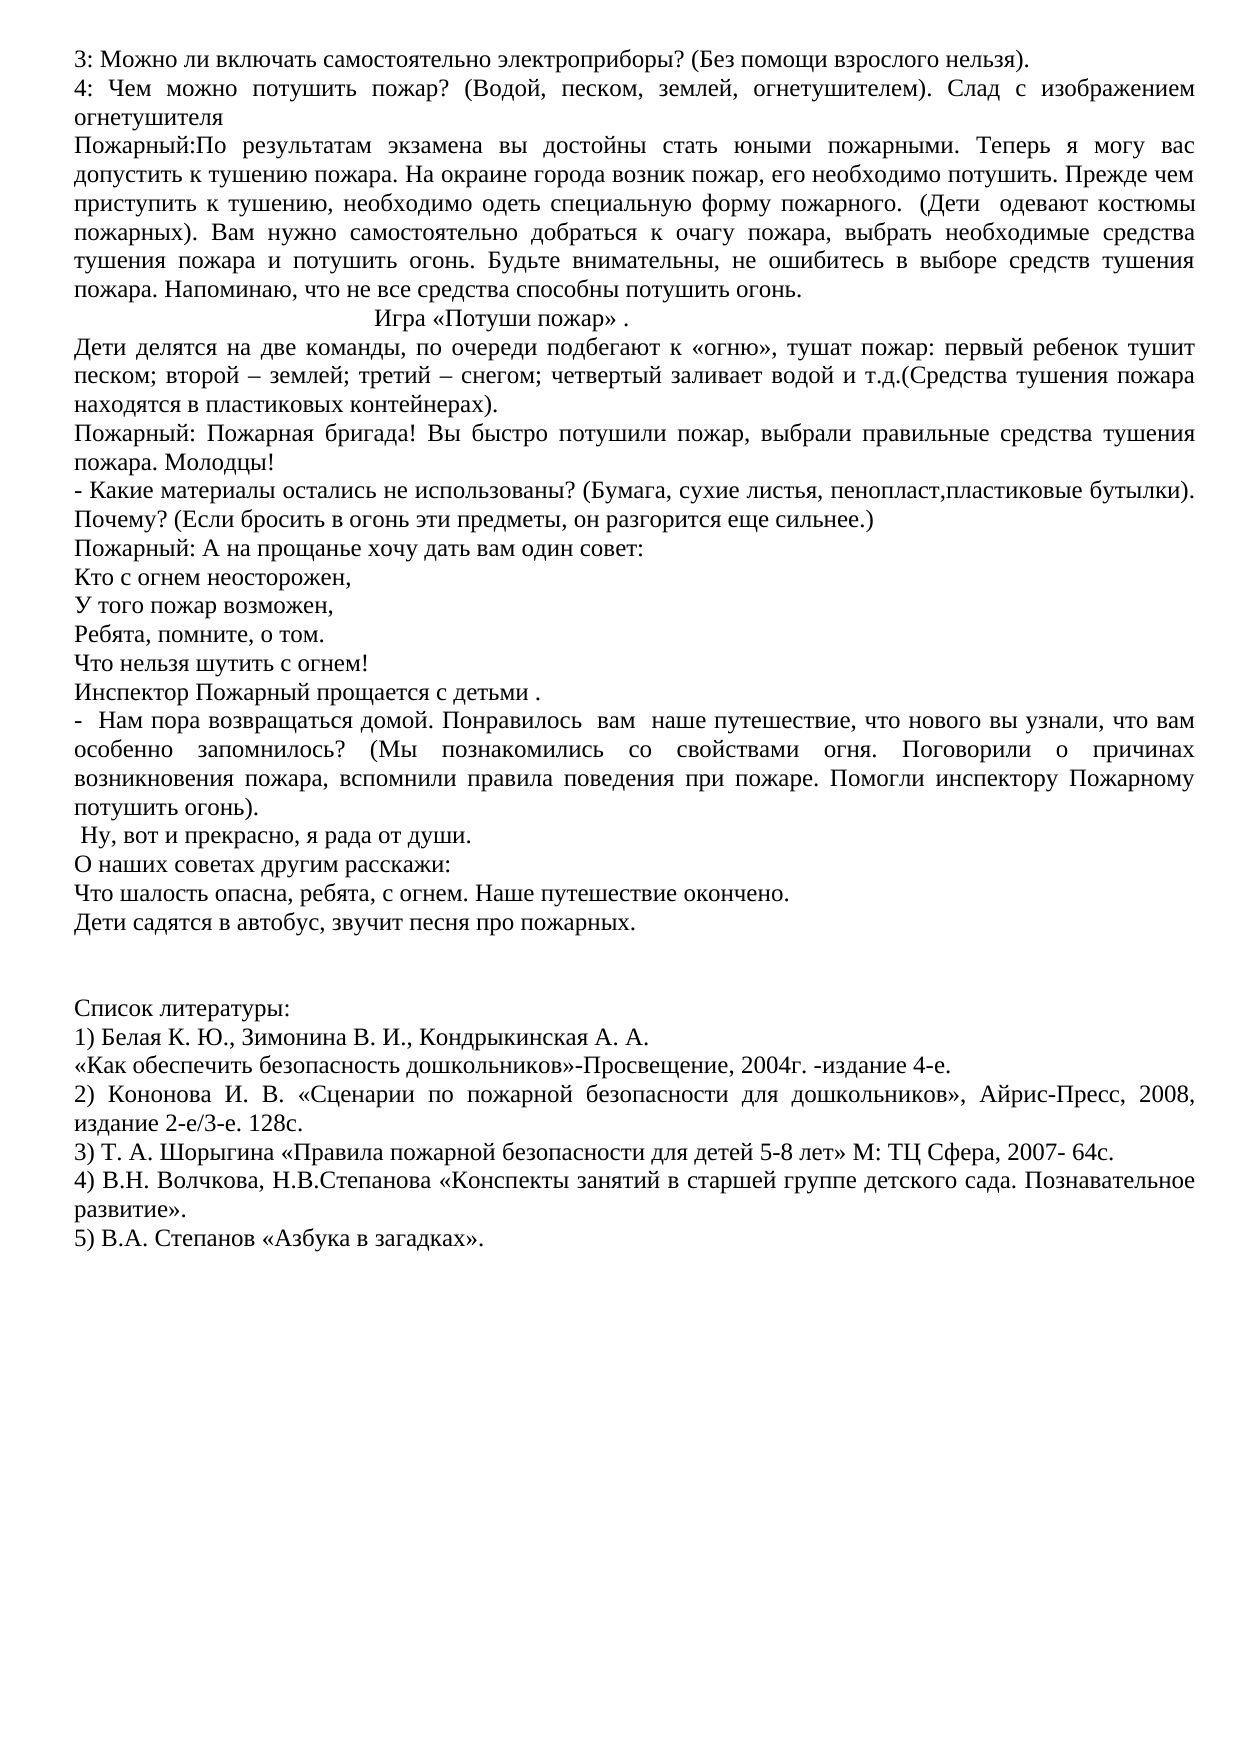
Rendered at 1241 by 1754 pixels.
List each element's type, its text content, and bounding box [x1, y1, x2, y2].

text Что шалость опасна, ребята, с огнем. Наше путешествие окончено. [74, 878, 1196, 907]
text Пожарный: Пожарная бригада! Вы быстро потушили пожар, выбрали правильные средства тушения пожара. Молодцы! [74, 418, 1196, 476]
text Список литературы: [74, 993, 1196, 1022]
text 4: Чем можно потушить пожар? (Водой, песком, землей, огнетушителем). Слад с изображением огнетушителя [74, 73, 1196, 131]
text Дети садятся в автобус, звучит песня про пожарных. [74, 907, 1196, 936]
text - Нам пора возвращаться домой. Понравилось вам наше путешествие, что нового вы узнали, что вам особенно запомнилось? (Мы познакомились со свойствами огня. Поговорили о причинах возникновения пожара, вспомнили правила поведения при пожаре. Помогли инспектору Пожарному потушить огонь). [74, 706, 1196, 821]
text 5) В.А. Степанов «Азбука в загадках». [74, 1223, 1196, 1252]
text 4) В.Н. Волчкова, Н.В.Степанова «Конспекты занятий в старшей группе детского сада. Познавательное развитие». [74, 1166, 1196, 1223]
text Пожарный:По результатам экзамена вы достойны стать юными пожарными. Теперь я могу вас допустить к тушению пожара. На окраине города возник пожар, его необходимо потушить. Прежде чем приступить к тушению, необходимо одеть специальную форму пожарного. (Дети одевают костюмы пожарных). Вам нужно самостоятельно добраться к очагу пожара, выбрать необходимые средства тушения пожара и потушить огонь. Будьте внимательны, не ошибитесь в выборе средств тушения пожара. Напоминаю, что не все средства способны потушить огонь. [74, 131, 1196, 303]
text У того пожар возможен, [74, 591, 1196, 619]
text 1) Белая К. Ю., Зимонина В. И., Кондрыкинская А. А. [74, 1022, 1196, 1051]
text Пожарный: А на прощанье хочу дать вам один совет: [74, 533, 1196, 562]
text 3: Можно ли включать самостоятельно электроприборы? (Без помощи взрослого нельзя). [74, 44, 1196, 73]
text «Как обеспечить безопасность дошкольников»-Просвещение, 2004г. -издание 4-е. [74, 1051, 1196, 1079]
text 2) Кононова И. В. «Сценарии по пожарной безопасности для дошкольников», Айрис-Пресс, 2008, издание 2-е/3-е. 128с. [74, 1079, 1196, 1137]
text Игра «Потуши пожар» . [74, 303, 1196, 332]
text Ну, вот и прекрасно, я рада от души. [74, 821, 1196, 849]
text Дети делятся на две команды, по очереди подбегают к «огню», тушат пожар: первый ребенок тушит песком; второй – землей; третий – снегом; четвертый заливает водой и т.д.(Средства тушения пожара находятся в пластиковых контейнерах). [74, 332, 1196, 418]
text 3) Т. А. Шорыгина «Правила пожарной безопасности для детей 5-8 лет» М: ТЦ Сфера, 2007- 64с. [74, 1137, 1196, 1166]
text О наших советах другим расскажи: [74, 849, 1196, 878]
text - Какие материалы остались не использованы? (Бумага, сухие листья, пенопласт,пластиковые бутылки). Почему? (Если бросить в огонь эти предметы, он разгорится еще сильнее.) [74, 476, 1196, 533]
text Что нельзя шутить с огнем! [74, 648, 1196, 677]
text Инспектор Пожарный прощается с детьми . [74, 677, 1196, 706]
text Ребята, помните, о том. [74, 619, 1196, 648]
text Кто с огнем неосторожен, [74, 562, 1196, 591]
